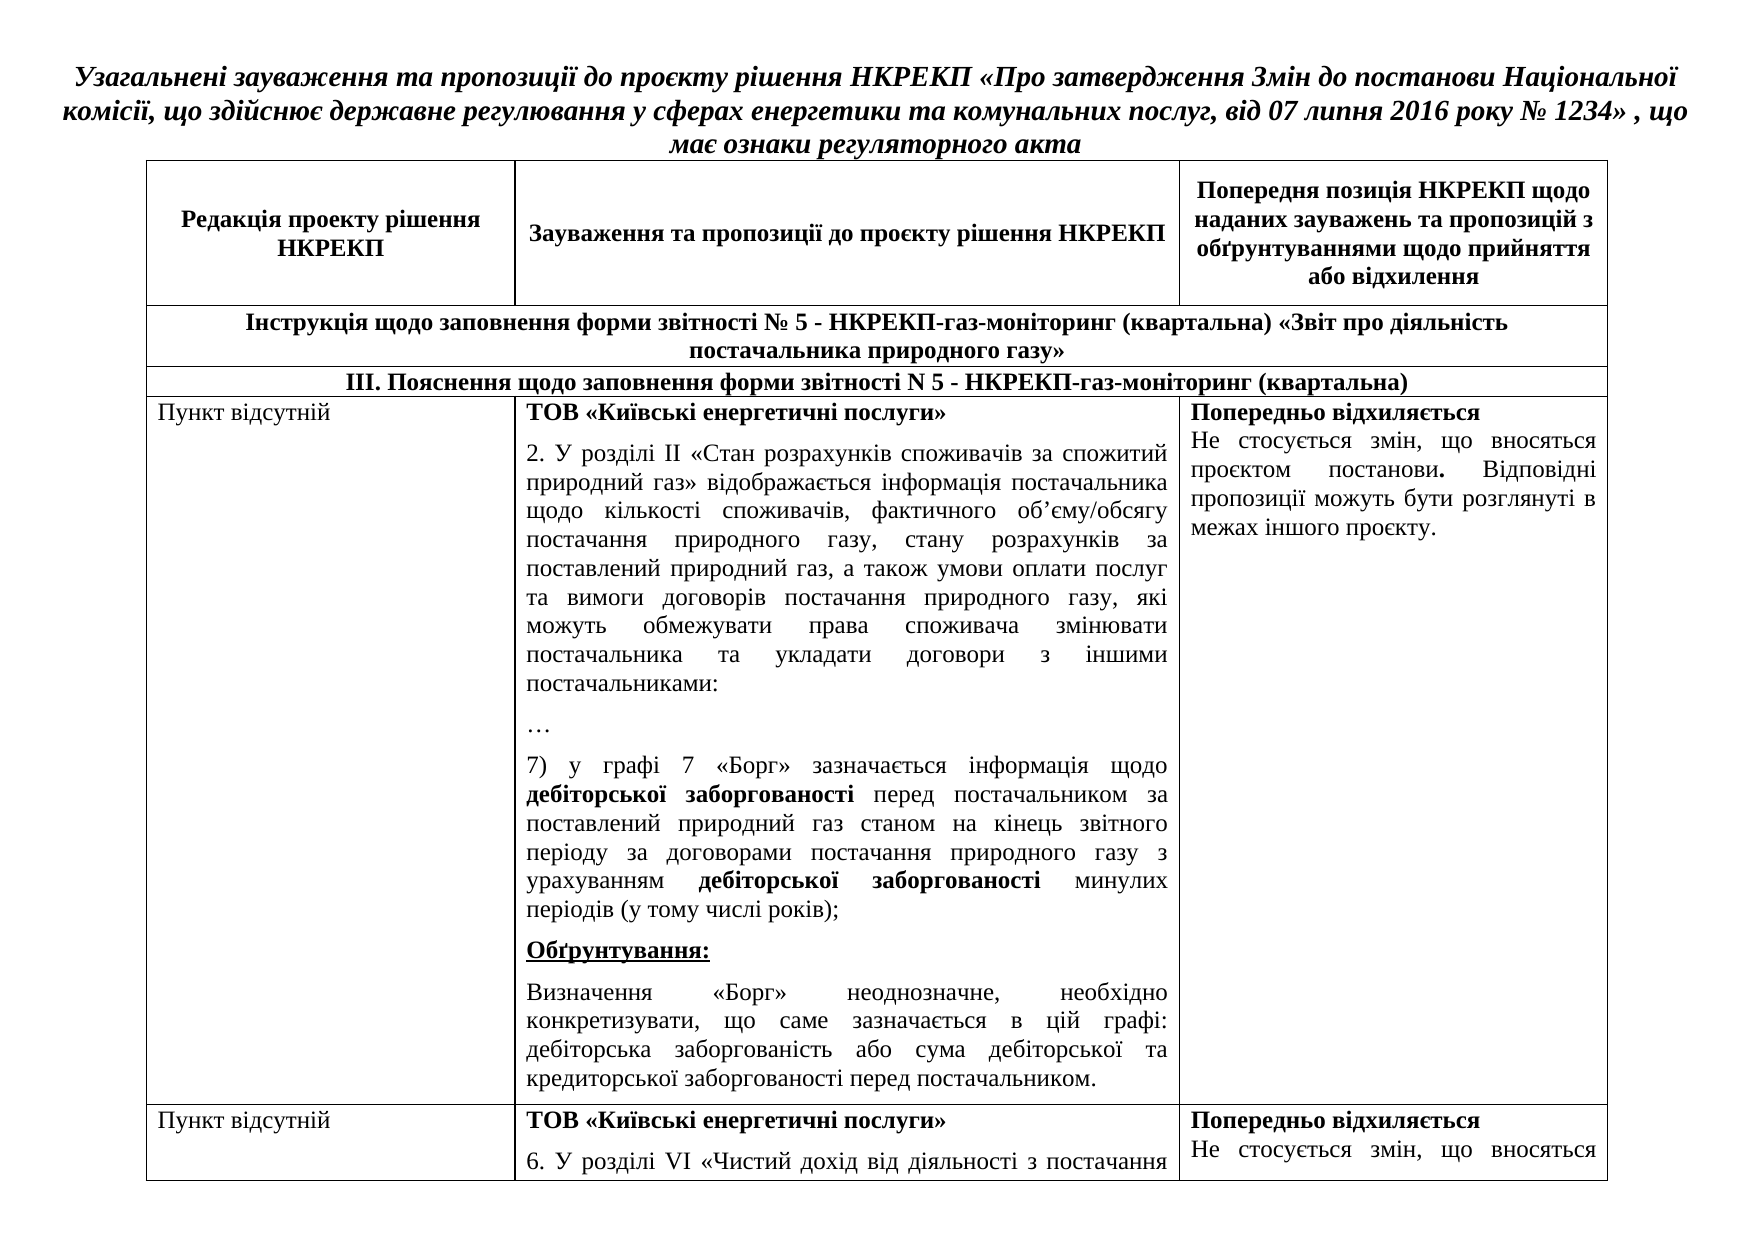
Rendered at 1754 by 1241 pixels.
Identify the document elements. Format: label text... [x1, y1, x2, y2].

table_cell III. Пояснення щодо заповнення форми звітності N 5 - НКРЕКП-газ-моніторинг (квартальна) [147, 367, 1607, 396]
table_header Попередня позиція НКРЕКП щодо наданих зауважень та пропозицій з обґрунтуваннями щодо прийняття або відхилення [1180, 161, 1607, 304]
table_cell Пункт відсутній [147, 1105, 514, 1180]
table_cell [1180, 1105, 1607, 1180]
text Узагальнені зауваження та пропозиції до проєкту рішення НКРЕКП «Про затвердження Змін до постанови Національної комісії, що здійснює державне регулювання у сферах енергетики та комунальних послуг, від 07 липня 2016 року № 1234» , що має ознаки регуляторного акта [59, 59, 1695, 160]
table_cell Попередньо відхиляється Не стосується змін, що вносяться проєктом постанови. Відповідні пропозиції можуть бути розглянуті в межах іншого проєкту. [1180, 397, 1607, 1104]
table_cell ТОВ «Київські енергетичні послуги» 2. У розділі IІ «Стан розрахунків споживачів за спожитий природний газ» відображається інформація постачальника щодо кількості споживачів, фактичного об’єму/обсягу постачання природного газу, стану розрахунків за поставлений природний газ, а також умови оплати послуг та вимоги договорів постачання природного газу, які можуть обмежувати права споживача змінювати постачальника та укладати договори з іншими постачальниками: … 7) у графі 7 «Борг» зазначається інформація щодо дебіторської заборгованості перед постачальником за поставлений природний газ станом на кінець звітного періоду за договорами постачання природного газу з урахуванням дебіторської заборгованості минулих періодів (у тому числі років); Обґрунтування: Визначення «Борг» неоднозначне, необхідно конкретизувати, що саме зазначається в цій графі: дебіторська заборгованість або сума дебіторської та кредиторської заборгованості перед постачальником. [516, 397, 1179, 1104]
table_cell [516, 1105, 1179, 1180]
table_header Редакція проекту рішення НКРЕКП [147, 161, 514, 304]
table_cell Інструкція щодо заповнення форми звітності № 5 - НКРЕКП-газ-моніторинг (квартальна) «Звіт про діяльність постачальника природного газу» [147, 306, 1607, 366]
table_cell Пункт відсутній [147, 397, 514, 1104]
table_header Зауваження та пропозиції до проєкту рішення НКРЕКП [516, 161, 1179, 304]
